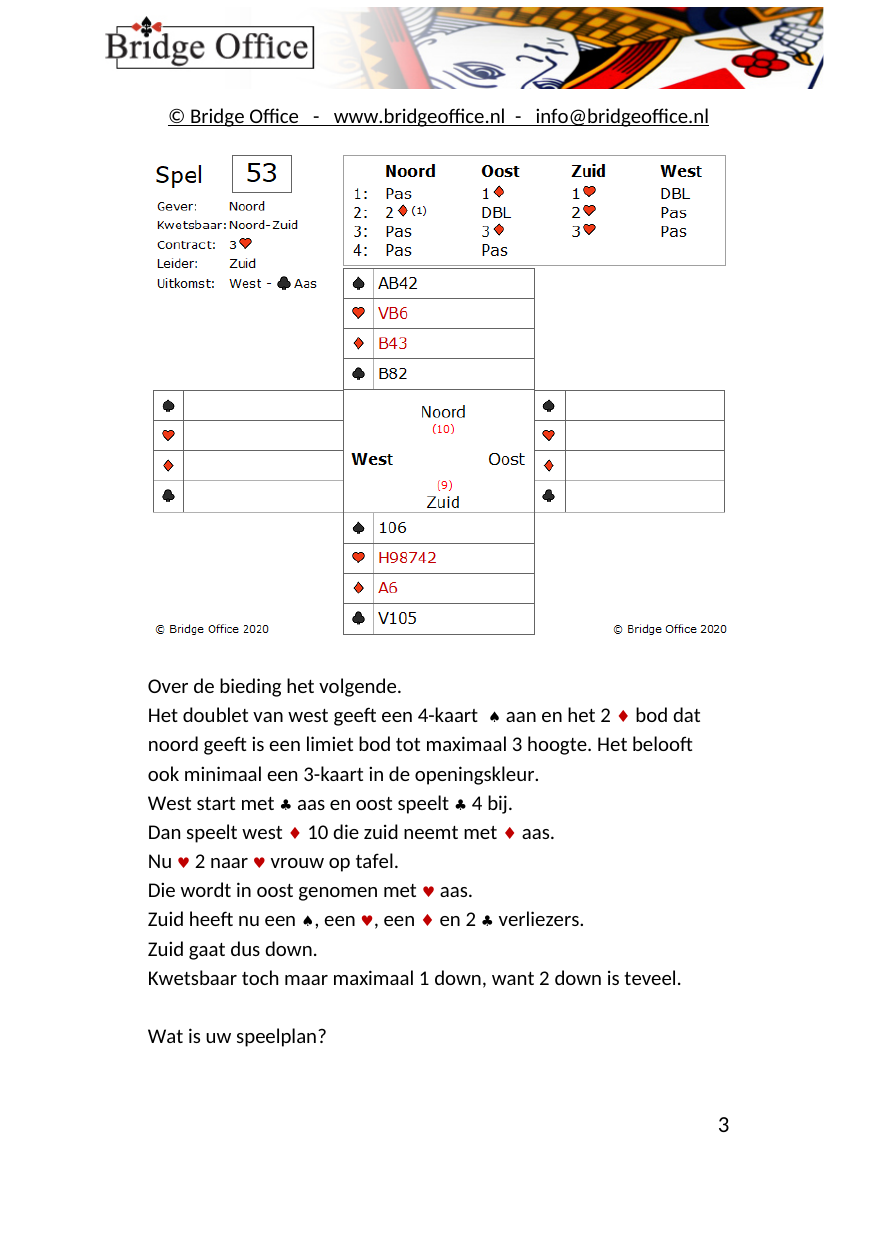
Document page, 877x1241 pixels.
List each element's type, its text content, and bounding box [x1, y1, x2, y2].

text Die wordt in oost genomen met ♥ aas. [148, 877, 729, 903]
text Nu ♥ 2 naar ♥ vrouw op tafel. [148, 848, 729, 874]
text Kwetsbaar toch maar maximaal 1 down, want 2 down is teveel. [148, 965, 729, 990]
text Zuid heeft nu een ♠, een ♥, een ♦ en 2 verliezers. Zuid gaat dus down. [148, 907, 729, 961]
picture [147, 147, 730, 640]
text Wat is uw speelplan? [148, 1023, 729, 1049]
text West start met aas en oost speelt 4 bij. [148, 790, 729, 815]
text Dan speelt west ♦ 10 die zuid neemt met ♦ aas. [148, 819, 729, 844]
text Het doublet van west geeft een 4-kaart ♠ aan en het 2 ♦ bod dat noord geeft is een limiet bod tot maximaal 3 hoogte. Het belooft ook minimaal een 3-kaart in de openingskleur. [148, 702, 729, 786]
text Over de bieding het volgende. [148, 644, 729, 699]
picture [78, 7, 824, 89]
